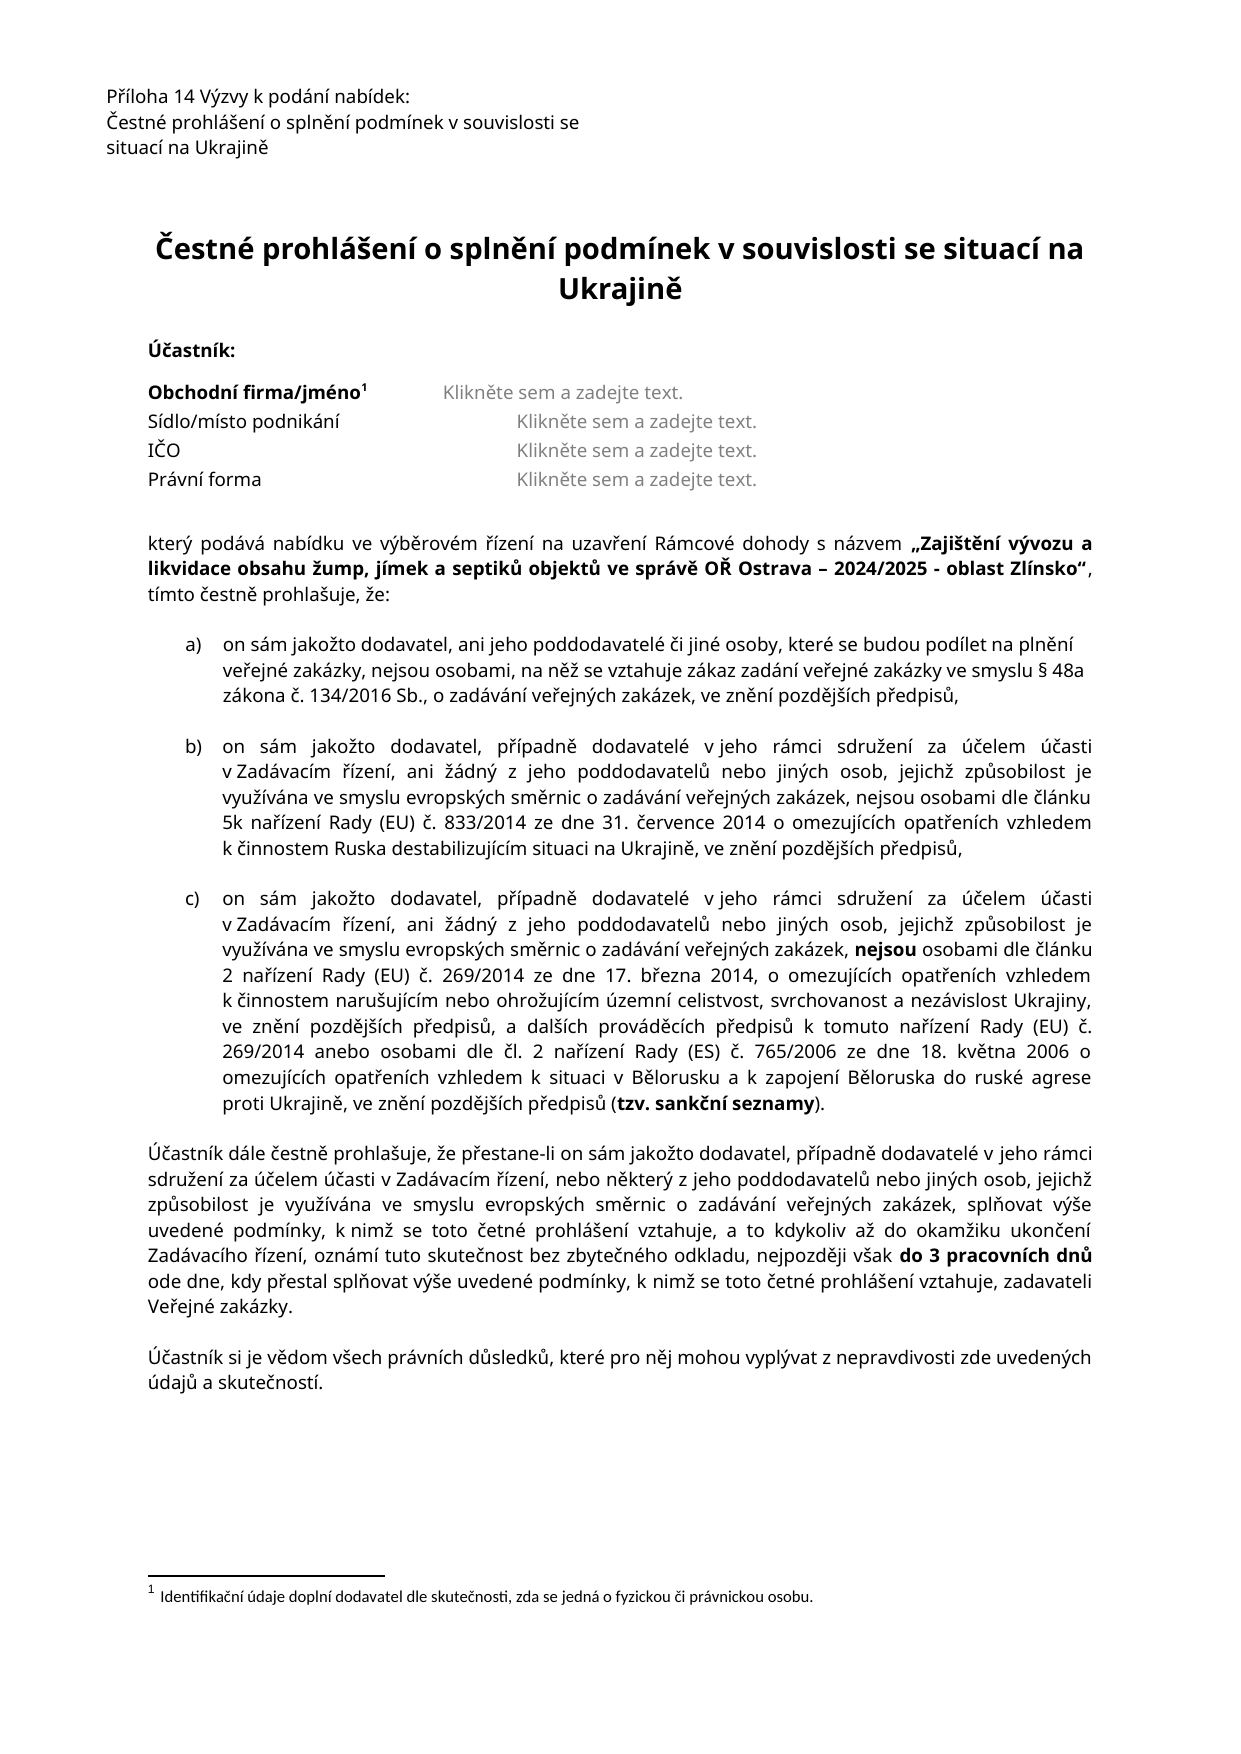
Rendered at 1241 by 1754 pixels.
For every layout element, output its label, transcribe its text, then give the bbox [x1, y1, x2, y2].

list on sám jakožto dodavatel, ani jeho poddodavatelé či jiné osoby, které se budou podílet na plnění veřejné zakázky, nejsou osobami, na něž se vztahuje zákaz zadání veřejné zakázky ve smyslu § 48a zákona č. 134/2016 Sb., o zadávání veřejných zakázek, ve znění pozdějších předpisů, [185, 632, 1093, 708]
list on sám jakožto dodavatel, případně dodavatelé v jeho rámci sdružení za účelem účasti v Zadávacím řízení, ani žádný z jeho poddodavatelů nebo jiných osob, jejichž způsobilost je využívána ve smyslu evropských směrnic o zadávání veřejných zakázek, nejsou osobami dle článku 2 nařízení Rady (EU) č. 269/2014 ze dne 17. března 2014, o omezujících opatřeních vzhledem k činnostem narušujícím nebo ohrožujícím územní celistvost, svrchovanost a nezávislost Ukrajiny, ve znění pozdějších předpisů, a dalších prováděcích předpisů k tomuto nařízení Rady (EU) č. 269/2014 anebo osobami dle čl. 2 nařízení Rady (ES) č. 765/2006 ze dne 18. května 2006 o omezujících opatřeních vzhledem k situaci v Bělorusku a k zapojení Běloruska do ruské agrese proti Ukrajině, ve znění pozdějších předpisů (tzv. sankční seznamy). [185, 886, 1093, 1115]
text Obchodní firma/jméno [148, 376, 1093, 405]
title Čestné prohlášení o splnění podmínek v souvislosti se situací na Ukrajině [148, 228, 1093, 308]
text IČO [148, 434, 1093, 463]
list on sám jakožto dodavatel, případně dodavatelé v jeho rámci sdružení za účelem účasti v Zadávacím řízení, ani žádný z jeho poddodavatelů nebo jiných osob, jejichž způsobilost je využívána ve smyslu evropských směrnic o zadávání veřejných zakázek, nejsou osobami dle článku 5k nařízení Rady (EU) č. 833/2014 ze dne 31. července 2014 o omezujících opatřeních vzhledem k činnostem Ruska destabilizujícím situaci na Ukrajině, ve znění pozdějších předpisů, [185, 733, 1093, 861]
text Sídlo/místo podnikání [148, 405, 1093, 434]
text který podává nabídku ve výběrovém řízení na uzavření Rámcové dohody s názvem „Zajištění vývozu a likvidace obsahu žump, jímek a septiků objektů ve správě OŘ Ostrava – 2024/2025 - oblast Zlínsko“, tímto čestně prohlašuje, že: [148, 530, 1093, 607]
text Účastník dále čestně prohlašuje, že přestane-li on sám jakožto dodavatel, případně dodavatelé v jeho rámci sdružení za účelem účasti v Zadávacím řízení, nebo některý z jeho poddodavatelů nebo jiných osob, jejichž způsobilost je využívána ve smyslu evropských směrnic o zadávání veřejných zakázek, splňovat výše uvedené podmínky, k nimž se toto četné prohlášení vztahuje, a to kdykoliv až do okamžiku ukončení Zadávacího řízení, oznámí tuto skutečnost bez zbytečného odkladu, nejpozději však do 3 pracovních dnů ode dne, kdy přestal splňovat výše uvedené podmínky, k nimž se toto četné prohlášení vztahuje, zadavateli Veřejné zakázky. [148, 1140, 1093, 1319]
text Právní forma [148, 463, 1093, 492]
text Účastník si je vědom všech právních důsledků, které pro něj mohou vyplývat z nepravdivosti zde uvedených údajů a skutečností. [148, 1344, 1093, 1395]
text Účastník: [148, 333, 1093, 364]
